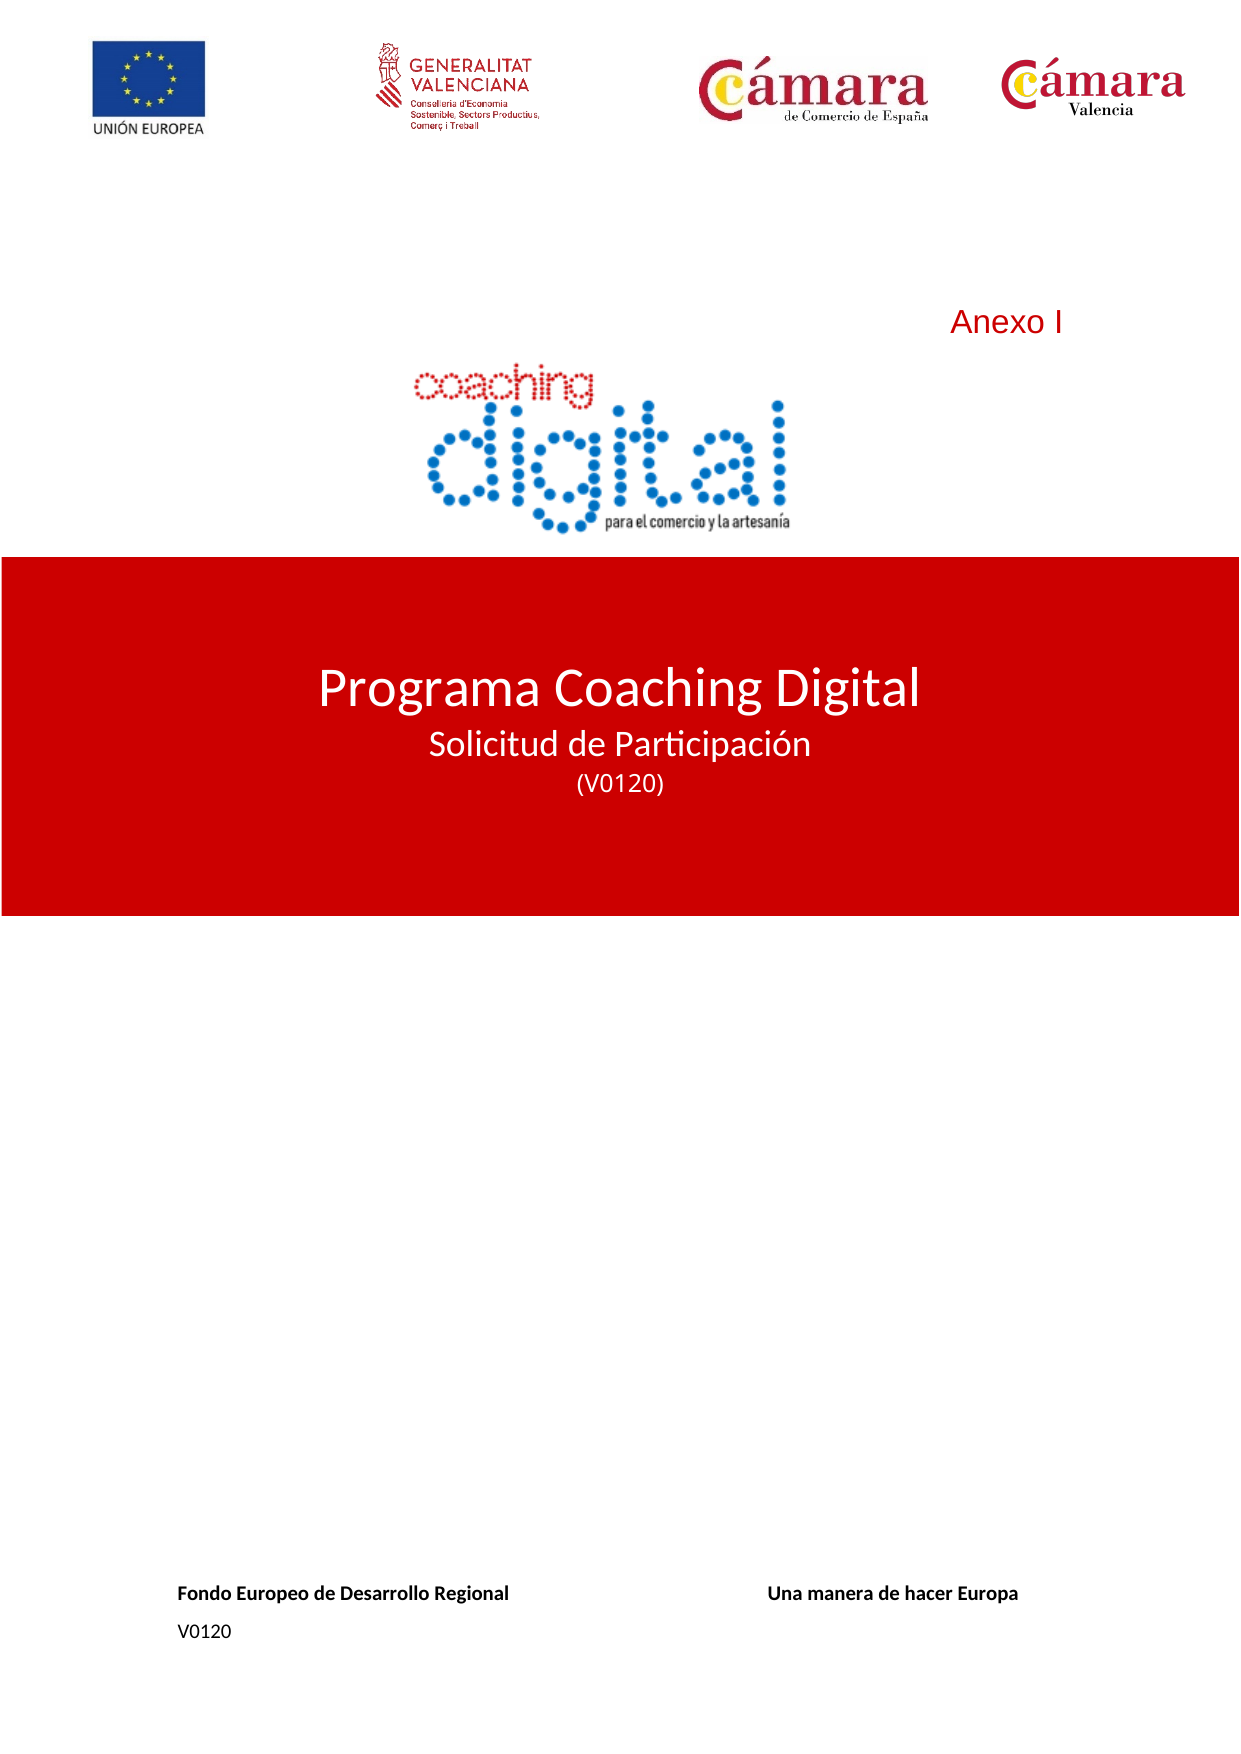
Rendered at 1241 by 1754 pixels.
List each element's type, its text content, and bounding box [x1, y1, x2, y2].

picture [407, 354, 800, 542]
picture [1000, 50, 1188, 133]
text Anexo I [177, 302, 1063, 340]
picture [88, 36, 209, 139]
picture [372, 38, 541, 133]
text Solicitud de Participación [177, 720, 1063, 766]
text (V0120) [177, 766, 1063, 800]
picture [699, 56, 928, 124]
text Programa Coaching Digital [177, 651, 1063, 720]
